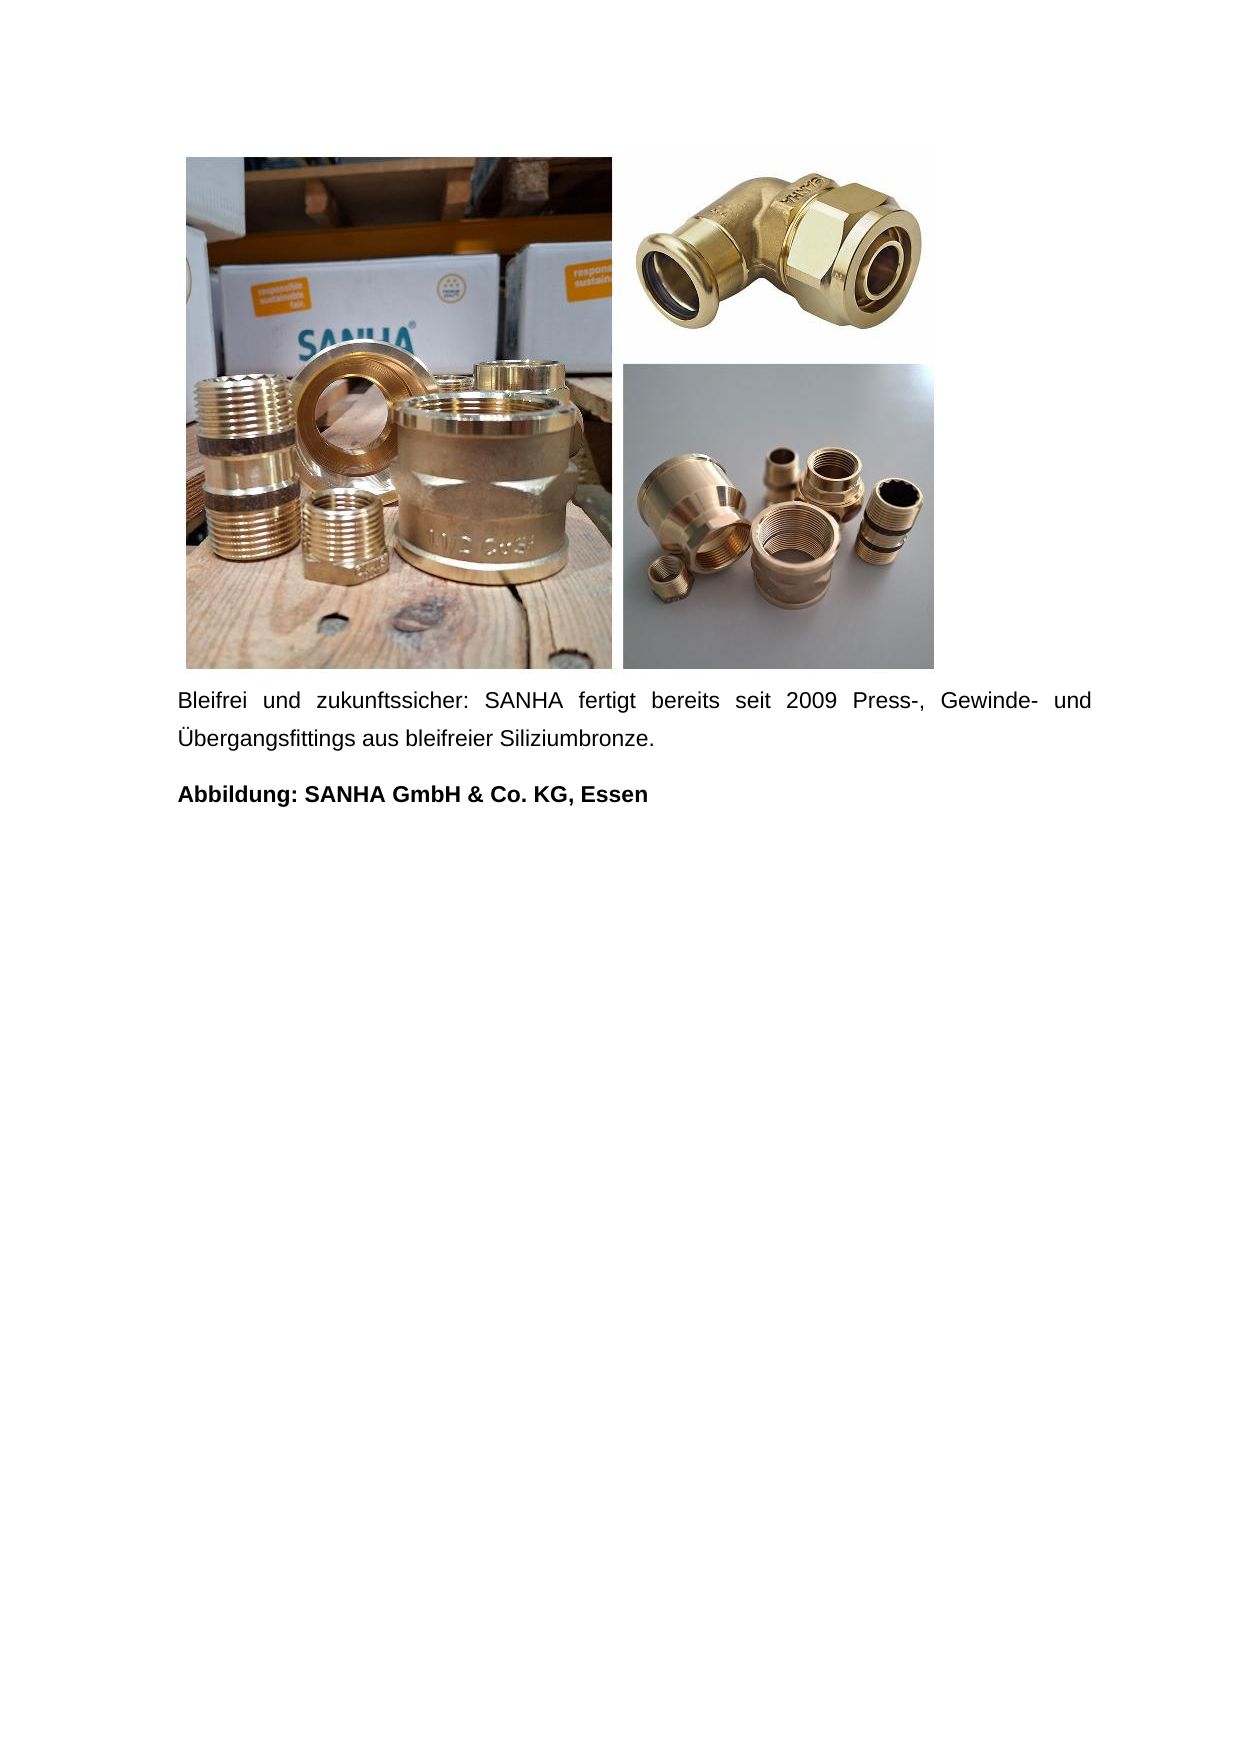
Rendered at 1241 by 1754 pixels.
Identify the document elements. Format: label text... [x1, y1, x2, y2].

text Abbildung: SANHA GmbH & Co. KG, Essen [177, 773, 1092, 810]
picture [176, 147, 944, 679]
